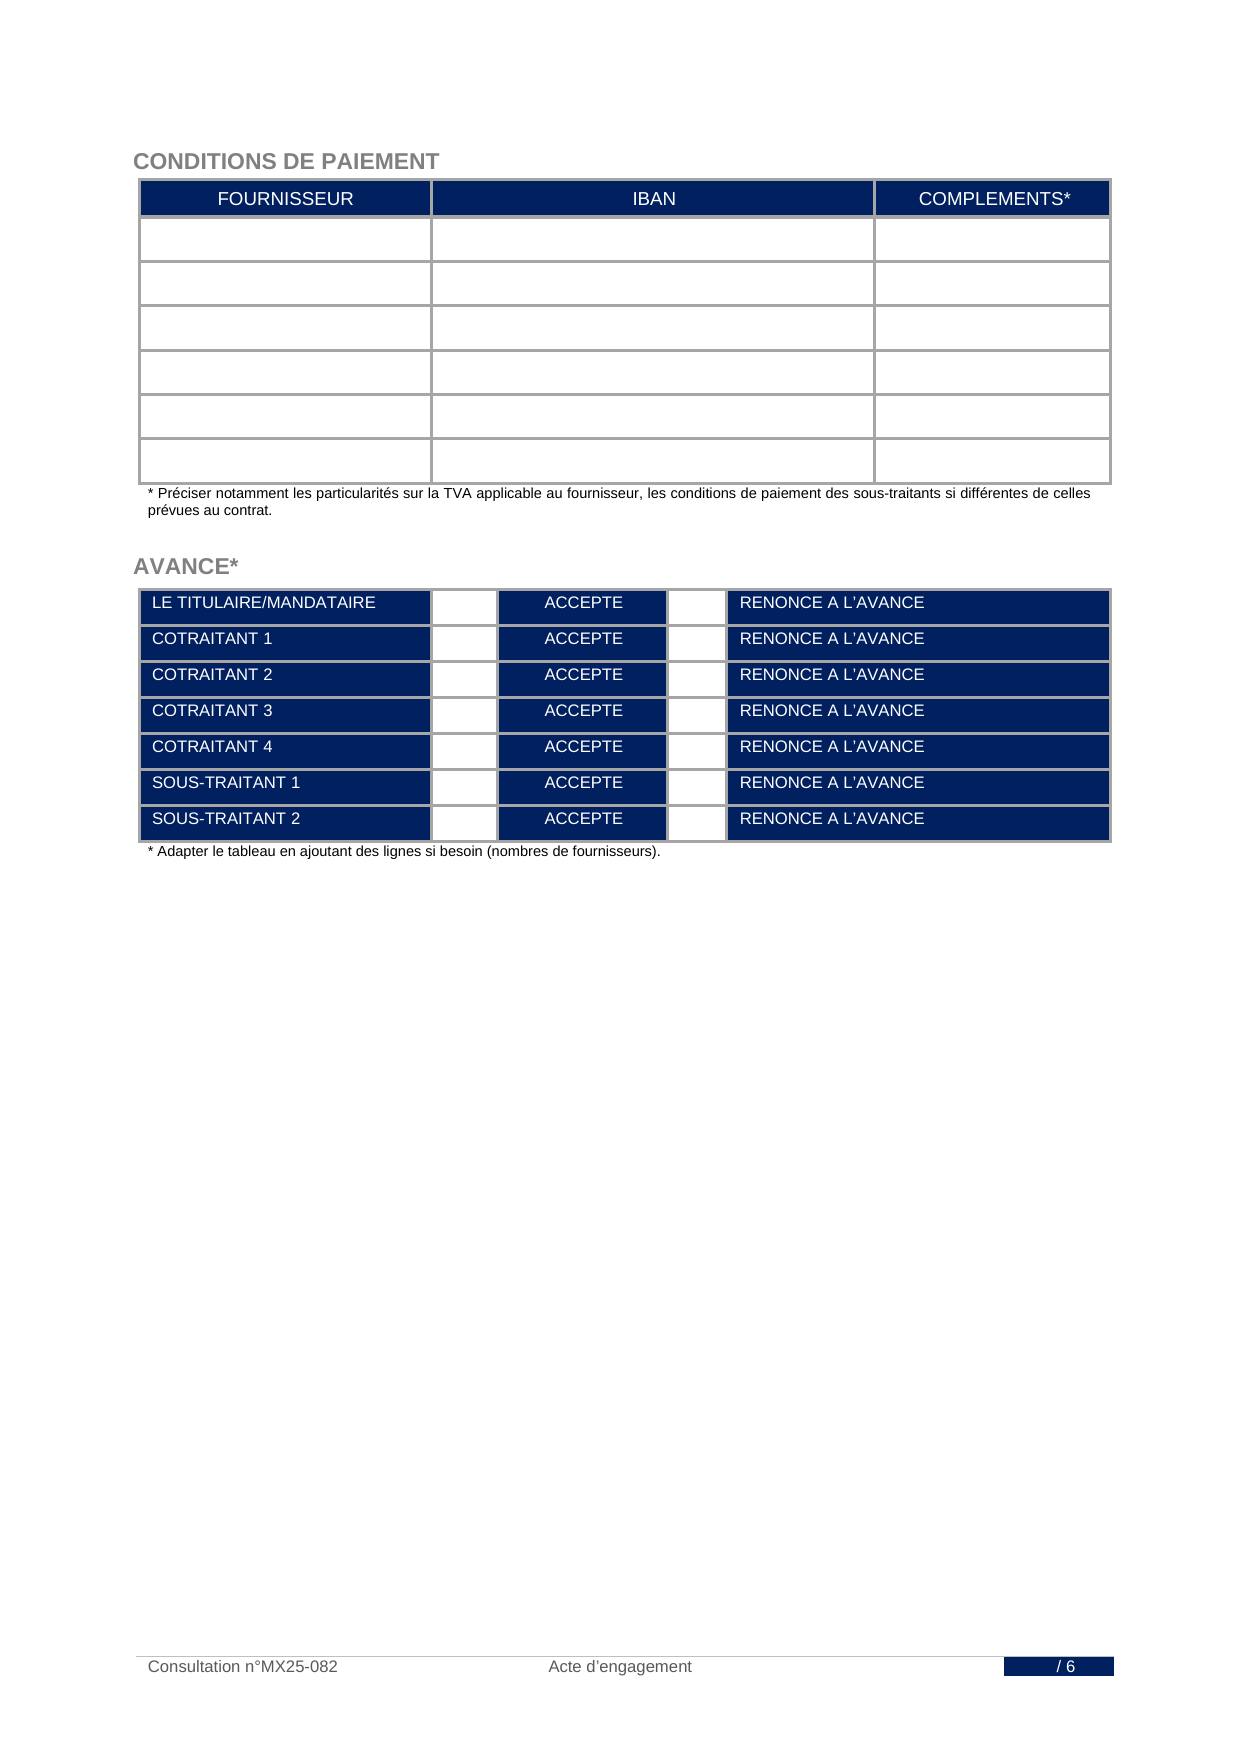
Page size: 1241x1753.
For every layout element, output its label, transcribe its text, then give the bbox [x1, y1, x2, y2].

table_cell ACCEPTE [499, 771, 666, 804]
table_header ACCEPTE [499, 591, 666, 624]
text * Adapter le tableau en ajoutant des lignes si besoin (nombres de fournisseurs). [148, 843, 1093, 860]
table_cell [433, 352, 873, 393]
table_cell [669, 807, 725, 840]
table_cell [141, 219, 430, 260]
table_cell SOUS-TRAITANT 1 [141, 771, 430, 804]
table_cell [141, 263, 430, 304]
table_cell [433, 219, 873, 260]
table_cell [669, 627, 725, 660]
table_cell SOUS-TRAITANT 2 [141, 807, 430, 840]
table_header LE TITULAIRE/MANDATAIRE [141, 591, 430, 624]
table_cell [433, 735, 496, 768]
table_header RENONCE A L’AVANCE [728, 591, 1109, 624]
table_cell [141, 352, 430, 393]
table_cell [433, 440, 873, 482]
table_cell COTRAITANT 4 [141, 735, 430, 768]
table_cell RENONCE A L’AVANCE [728, 627, 1109, 660]
table_cell [669, 699, 725, 732]
table_cell [876, 440, 1109, 482]
table_cell COTRAITANT 2 [141, 663, 430, 696]
table_cell [433, 807, 496, 840]
table_header IBAN [433, 181, 873, 215]
table_cell [433, 663, 496, 696]
table_cell [433, 396, 873, 437]
table_cell [669, 735, 725, 768]
table_cell ACCEPTE [499, 807, 666, 840]
table_header [433, 591, 496, 624]
table_cell [669, 771, 725, 804]
table_header [669, 591, 725, 624]
table_cell [876, 352, 1109, 393]
table_cell RENONCE A L’AVANCE [728, 807, 1109, 840]
table_header FOURNISSEUR [141, 181, 430, 215]
table_cell [433, 699, 496, 732]
table_header COMPLEMENTS* [876, 181, 1109, 215]
table_cell COTRAITANT 1 [141, 627, 430, 660]
table_cell [433, 771, 496, 804]
table_cell ACCEPTE [499, 663, 666, 696]
table_cell [876, 307, 1109, 348]
table_cell [669, 663, 725, 696]
table_cell [876, 263, 1109, 304]
table_cell ACCEPTE [499, 627, 666, 660]
table_cell [433, 307, 873, 348]
table_cell [876, 396, 1109, 437]
text * Préciser notamment les particularités sur la TVA applicable au fournisseur, les conditions de paiement des sous-traitants si différentes de celles prévues au contrat. [148, 485, 1093, 518]
table_cell RENONCE A L’AVANCE [728, 771, 1109, 804]
table_cell [141, 440, 430, 482]
table_cell [141, 307, 430, 348]
table_cell ACCEPTE [499, 699, 666, 732]
table_cell [433, 263, 873, 304]
table_cell RENONCE A L’AVANCE [728, 699, 1109, 732]
table_cell RENONCE A L’AVANCE [728, 663, 1109, 696]
text CONDITIONS DE PAIEMENT [133, 148, 1093, 174]
table_cell [433, 627, 496, 660]
table_cell ACCEPTE [499, 735, 666, 768]
text AVANCE* [133, 553, 1093, 579]
table_cell [141, 396, 430, 437]
table_cell [876, 219, 1109, 260]
table_cell RENONCE A L’AVANCE [728, 735, 1109, 768]
table_cell COTRAITANT 3 [141, 699, 430, 732]
